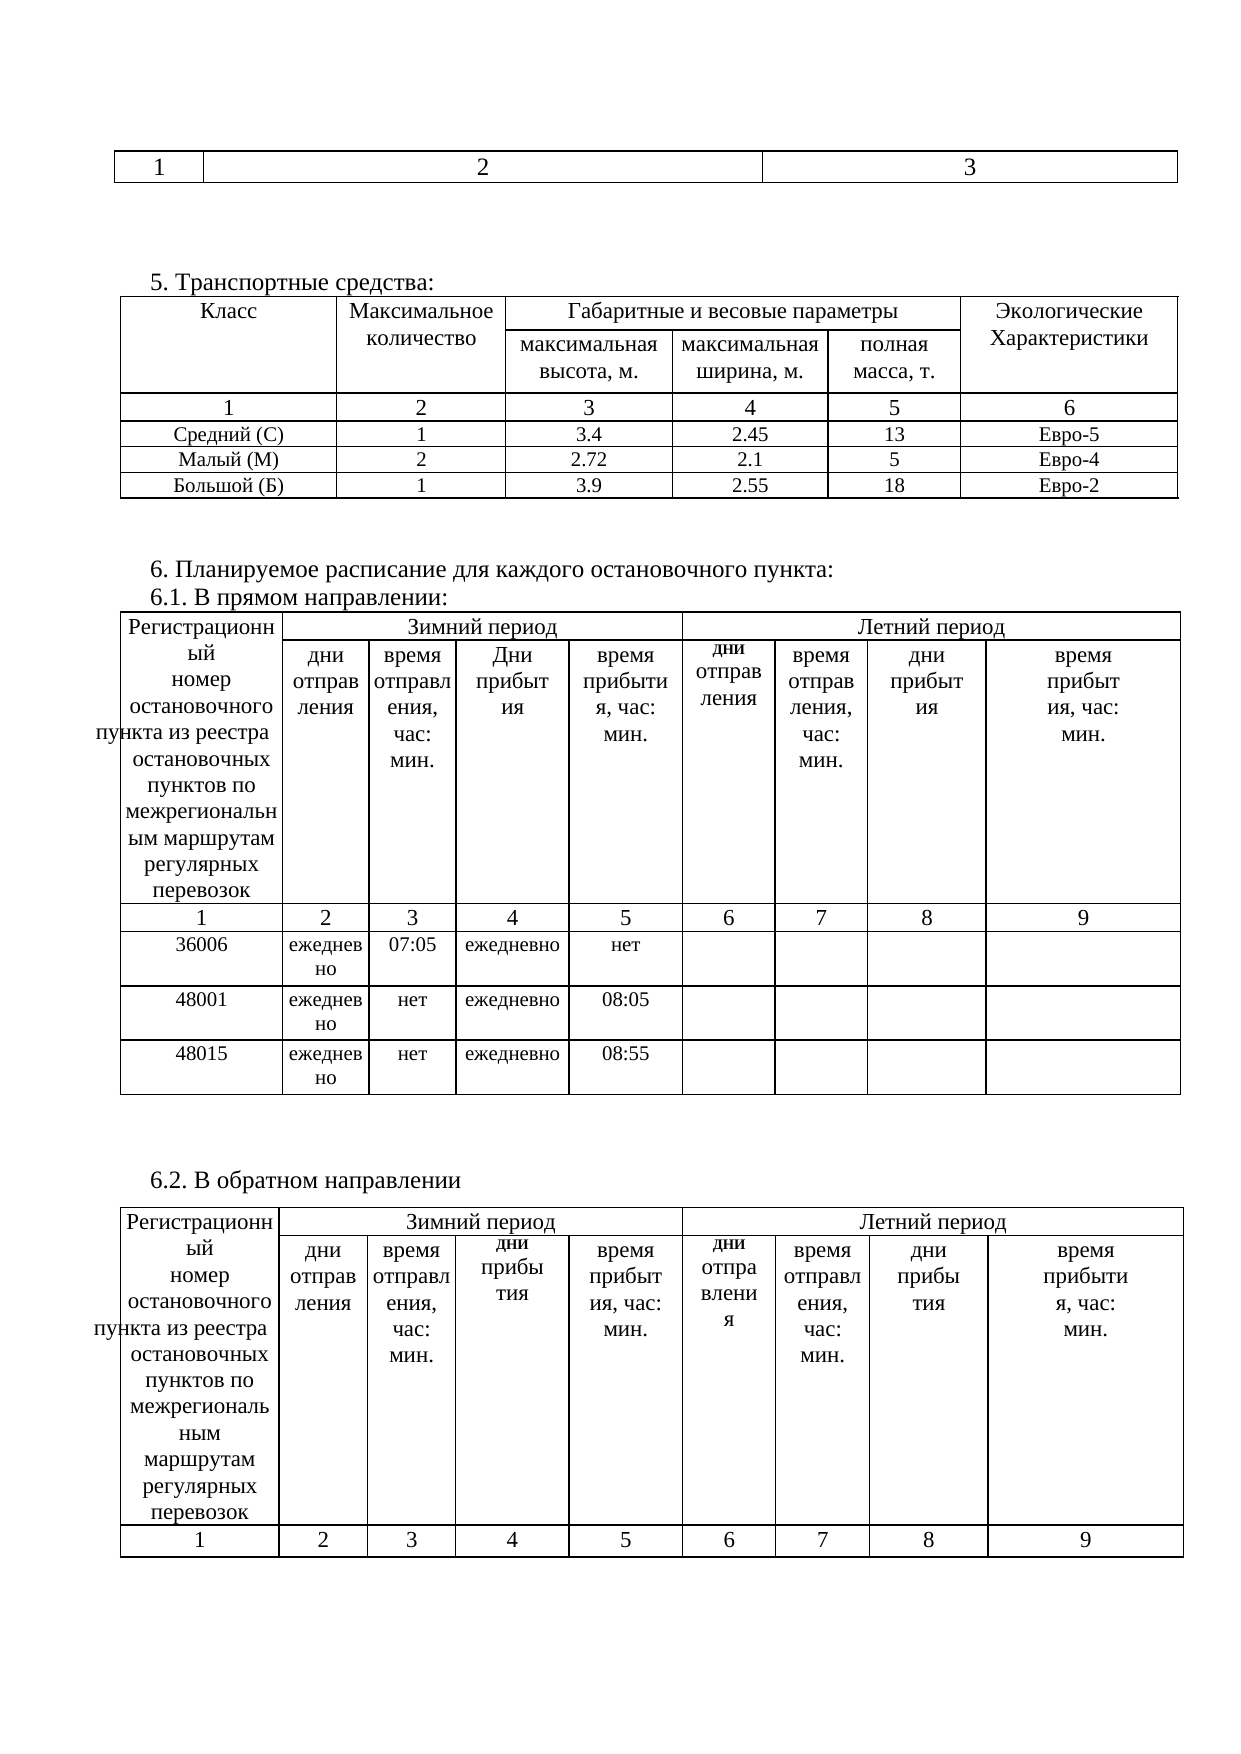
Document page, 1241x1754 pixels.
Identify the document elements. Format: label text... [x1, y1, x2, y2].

table_cell время отправл ения, час: мин. [368, 1236, 455, 1524]
table_cell Дни прибыт ия [457, 641, 568, 903]
table_cell 2.1 [673, 447, 827, 471]
table_cell 1 [337, 473, 505, 497]
table_header Габаритные и весовые параметры [506, 297, 960, 329]
table_cell 6 [683, 904, 774, 931]
table_cell ДНИ отправ ления [683, 641, 774, 903]
table_cell время прибыти я, час: мин. [989, 1236, 1183, 1524]
table_cell 5 [829, 447, 960, 471]
table_cell время прибыт ия, час: мин. [987, 641, 1180, 903]
table_cell максимальная высота, м. [506, 331, 672, 392]
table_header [121, 1208, 278, 1524]
table_cell нет [370, 1041, 455, 1094]
table_cell 4 [456, 1526, 568, 1556]
table_cell [683, 987, 774, 1039]
table_cell 2 [337, 447, 505, 471]
table_cell 1 [115, 152, 203, 181]
table_cell [868, 932, 985, 985]
text 6.1. В прямом направлении: [150, 582, 1090, 611]
table_cell ежедневно [457, 932, 568, 985]
text 6.2. В обратном направлении [150, 1165, 1090, 1194]
table_cell 3 [506, 394, 672, 420]
table_cell 1 [121, 904, 282, 931]
table_cell 3 [370, 904, 455, 931]
table_cell 07:05 [370, 932, 455, 985]
table_cell время отправ ления, час: мин. [776, 641, 867, 903]
table_cell 4 [457, 904, 568, 931]
table_cell время прибыти я, час: мин. [570, 641, 682, 903]
table_cell [868, 987, 985, 1039]
table_cell 1 [121, 394, 336, 420]
table_cell Евро-4 [961, 447, 1177, 471]
table_cell [987, 932, 1180, 985]
table_cell 3 [763, 152, 1177, 181]
table_cell [776, 932, 867, 985]
table_cell ежедневно [283, 987, 368, 1039]
table_cell 2.72 [506, 447, 672, 471]
table_cell ДНИ отпра влени я [683, 1236, 775, 1524]
table_cell дни отправ ления [280, 1236, 367, 1524]
table_cell дни прибыт ия [868, 641, 985, 903]
table_cell ДНИ прибы тия [456, 1236, 568, 1524]
table_cell 13 [829, 422, 960, 446]
table_cell время прибыт ия, час: мин. [570, 1236, 682, 1524]
table_cell 08:55 [570, 1041, 682, 1094]
table_header Максимальное количество [337, 297, 505, 392]
table_cell 8 [870, 1526, 987, 1556]
table_cell 2 [280, 1526, 367, 1556]
table_header Регистрационный номер остановочного пункта из реестра остановочных пунктов по межрегиональным маршрутам регулярных перевозок [121, 613, 282, 903]
table_cell Евро-5 [961, 422, 1177, 446]
table_cell нет [570, 932, 682, 985]
table_cell 36006 [121, 932, 282, 985]
table_cell 6 [961, 394, 1177, 420]
table_cell 1 [337, 422, 505, 446]
table_cell 5 [570, 1526, 682, 1556]
table_cell 1 [121, 1526, 278, 1556]
table_cell полная масса, т. [829, 331, 960, 392]
table_cell 08:05 [570, 987, 682, 1039]
table_cell Малый (М) [121, 447, 336, 471]
table_header Летний период [683, 613, 1180, 639]
table_cell 48015 [121, 1041, 282, 1094]
table_cell 5 [570, 904, 682, 931]
text 6. Планируемое расписание для каждого остановочного пункта: [150, 554, 1090, 582]
table_cell 2 [204, 152, 762, 181]
table_cell Большой (Б) [121, 473, 336, 497]
table_cell [776, 1041, 867, 1094]
table_cell 5 [829, 394, 960, 420]
table_cell [987, 1041, 1180, 1094]
table_cell дни отправ ления [283, 641, 368, 903]
table_cell [683, 1041, 774, 1094]
table_cell [683, 932, 774, 985]
table_cell Евро-2 [961, 473, 1177, 497]
table_cell 3.4 [506, 422, 672, 446]
table_cell 8 [868, 904, 985, 931]
table_cell ежедневно [457, 987, 568, 1039]
table_cell 4 [673, 394, 827, 420]
table_cell нет [370, 987, 455, 1039]
table_cell 2 [337, 394, 505, 420]
text 5. Транспортные средства: [150, 267, 1090, 296]
table_cell дни прибы тия [870, 1236, 987, 1524]
table_cell 3.9 [506, 473, 672, 497]
table_cell 2.45 [673, 422, 827, 446]
table_cell 7 [776, 1526, 869, 1556]
table_header Класс [121, 297, 336, 392]
table_cell Средний (С) [121, 422, 336, 446]
table_cell максимальная ширина, м. [673, 331, 827, 392]
table_header Зимний период [280, 1208, 682, 1234]
table_cell 18 [829, 473, 960, 497]
table_cell [868, 1041, 985, 1094]
table_cell 7 [776, 904, 867, 931]
table_cell 6 [683, 1526, 775, 1556]
table_header Летний период [683, 1208, 1183, 1234]
table_cell 2.55 [673, 473, 827, 497]
table_cell 48001 [121, 987, 282, 1039]
table_cell время отправл ения, час: мин. [776, 1236, 869, 1524]
table_cell ежедневно [283, 1041, 368, 1094]
table_cell 2 [283, 904, 368, 931]
table_header Зимний период [283, 613, 682, 639]
table_cell 3 [368, 1526, 455, 1556]
table_cell 9 [989, 1526, 1183, 1556]
table_cell ежедневно [457, 1041, 568, 1094]
table_header Экологические Характеристики [961, 297, 1177, 392]
table_cell 9 [987, 904, 1180, 931]
table_cell [987, 987, 1180, 1039]
table_cell ежедневно [283, 932, 368, 985]
table_cell время отправл ения, час: мин. [370, 641, 455, 903]
table_cell [776, 987, 867, 1039]
